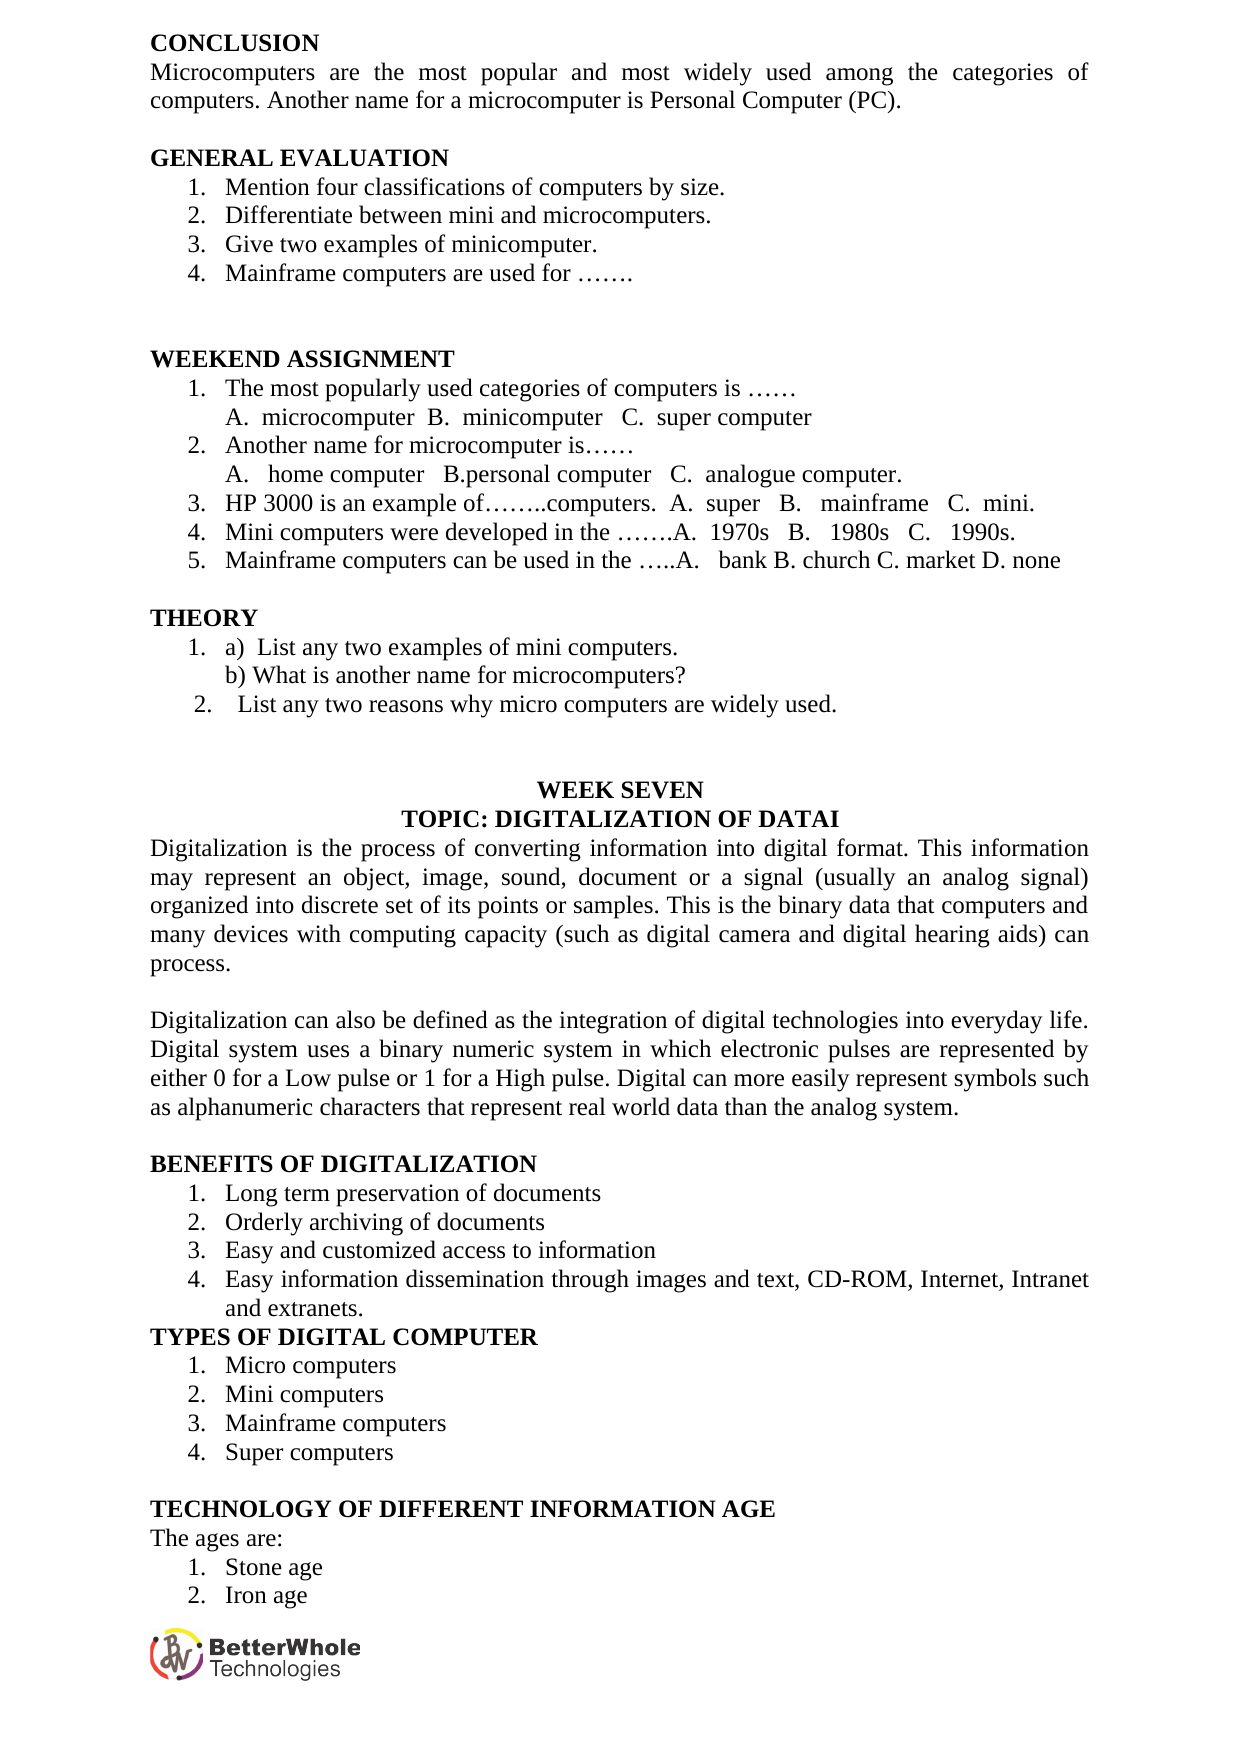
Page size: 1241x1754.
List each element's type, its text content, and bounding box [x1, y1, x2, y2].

text TOPIC: DIGITALIZATION OF DATAI [150, 804, 1090, 833]
list Mini computers were developed in the …….A. 1970s B. 1980s C. 1990s. [187, 517, 1090, 546]
list Mini computers [187, 1379, 1090, 1408]
text TECHNOLOGY OF DIFFERENT INFORMATION AGE [150, 1494, 1090, 1523]
text CONCLUSION [150, 28, 1090, 57]
list Mainframe computers [187, 1408, 1090, 1437]
text The ages are: [150, 1523, 1090, 1552]
text THEORY [150, 603, 1090, 632]
list Mainframe computers can be used in the …..A. bank B. church C. market D. none [187, 546, 1090, 574]
list Give two examples of minicomputer. [187, 229, 1090, 258]
list Mainframe computers are used for ……. [187, 258, 1090, 287]
list Iron age [187, 1581, 1090, 1609]
text TYPES OF DIGITAL COMPUTER [150, 1322, 1090, 1351]
text BENEFITS OF DIGITALIZATION [150, 1149, 1090, 1178]
list Easy information dissemination through images and text, CD-ROM, Internet, Intranet and extranets. [187, 1264, 1090, 1322]
text Microcomputers are the most popular and most widely used among the categories of computers. Another name for a microcomputer is Personal Computer (PC). [150, 57, 1090, 114]
list Mention four classifications of computers by size. [187, 172, 1090, 201]
list Easy and customized access to information [187, 1236, 1090, 1264]
list Differentiate between mini and microcomputers. [187, 201, 1090, 229]
list Another name for microcomputer is…… [187, 431, 1090, 459]
text WEEK SEVEN [150, 776, 1090, 804]
list a) List any two examples of mini computers. [187, 632, 1090, 661]
text GENERAL EVALUATION [150, 143, 1090, 172]
list Long term preservation of documents [187, 1178, 1090, 1207]
text Digitalization can also be defined as the integration of digital technologies into everyday life. Digital system uses a binary numeric system in which electronic pulses are represented by either 0 for a Low pulse or 1 for a High pulse. Digital can more easily represent symbols such as alphanumeric characters that represent real world data than the analog system. [150, 1006, 1090, 1121]
picture [150, 1628, 360, 1681]
text Digitalization is the process of converting information into digital format. This information may represent an object, image, sound, document or a signal (usually an analog signal) organized into discrete set of its points or samples. This is the binary data that computers and many devices with computing capacity (such as digital camera and digital hearing aids) can process. [150, 833, 1090, 977]
text A. microcomputer B. minicomputer C. super computer [225, 402, 1090, 431]
list The most popularly used categories of computers is …… [187, 373, 1090, 402]
text WEEKEND ASSIGNMENT [150, 344, 1090, 373]
list HP 3000 is an example of……..computers. A. super B. mainframe C. mini. [187, 488, 1090, 517]
list Micro computers [187, 1351, 1090, 1379]
list Orderly archiving of documents [187, 1207, 1090, 1236]
list Super computers [187, 1437, 1090, 1466]
text b) What is another name for microcomputers? [225, 661, 1090, 689]
text A. home computer B.personal computer C. analogue computer. [225, 459, 1090, 488]
list Stone age [187, 1552, 1090, 1581]
text 2. List any two reasons why micro computers are widely used. [150, 689, 1090, 718]
